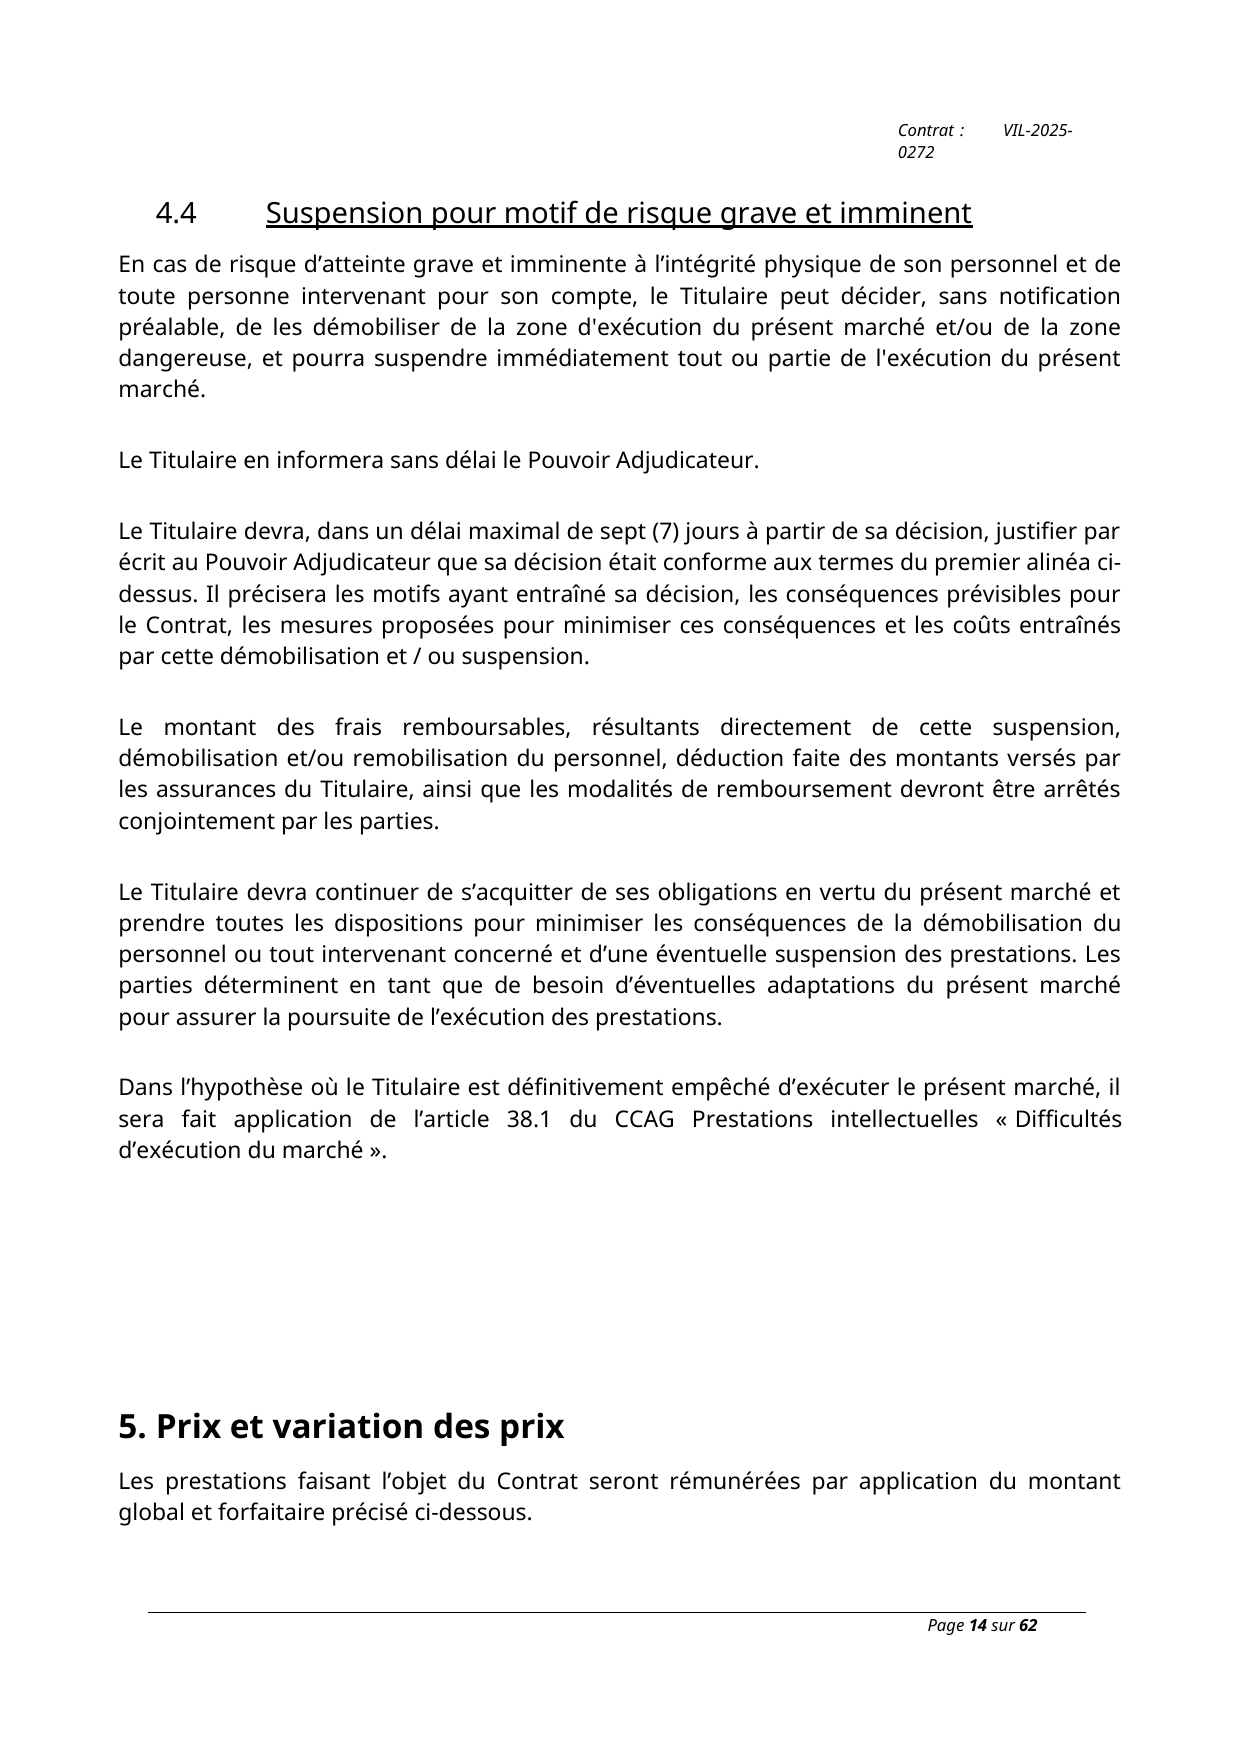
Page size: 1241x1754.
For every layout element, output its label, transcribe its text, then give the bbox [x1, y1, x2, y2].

text Dans l’hypothèse où le Titulaire est définitivement empêché d’exécuter le présent marché, il sera fait application de l’article 38.1 du CCAG Prestations intellectuelles « Difficultés d’exécution du marché ». [118, 1071, 1122, 1165]
text Prix et variation des prix [118, 1402, 1122, 1448]
text Le Titulaire devra, dans un délai maximal de sept (7) jours à partir de sa décision, justifier par écrit au Pouvoir Adjudicateur que sa décision était conforme aux termes du premier alinéa ci-dessus. Il précisera les motifs ayant entraîné sa décision, les conséquences prévisibles pour le Contrat, les mesures proposées pour minimiser ces conséquences et les coûts entraînés par cette démobilisation et / ou suspension. [118, 515, 1122, 671]
text Suspension pour motif de risque grave et imminent [156, 192, 1122, 232]
text En cas de risque d’atteinte grave et imminente à l’intégrité physique de son personnel et de toute personne intervenant pour son compte, le Titulaire peut décider, sans notification préalable, de les démobiliser de la zone d'exécution du présent marché et/ou de la zone dangereuse, et pourra suspendre immédiatement tout ou partie de l'exécution du présent marché. [118, 248, 1122, 404]
text Les prestations faisant l’objet du Contrat seront rémunérées par application du montant global et forfaitaire précisé ci-dessous. [118, 1464, 1122, 1527]
text Le Titulaire devra continuer de s’acquitter de ses obligations en vertu du présent marché et prendre toutes les dispositions pour minimiser les conséquences de la démobilisation du personnel ou tout intervenant concerné et d’une éventuelle suspension des prestations. Les parties déterminent en tant que de besoin d’éventuelles adaptations du présent marché pour assurer la poursuite de l’exécution des prestations. [118, 875, 1122, 1032]
text Le montant des frais remboursables, résultants directement de cette suspension, démobilisation et/ou remobilisation du personnel, déduction faite des montants versés par les assurances du Titulaire, ainsi que les modalités de remboursement devront être arrêtés conjointement par les parties. [118, 711, 1122, 836]
text Le Titulaire en informera sans délai le Pouvoir Adjudicateur. [118, 444, 1122, 475]
